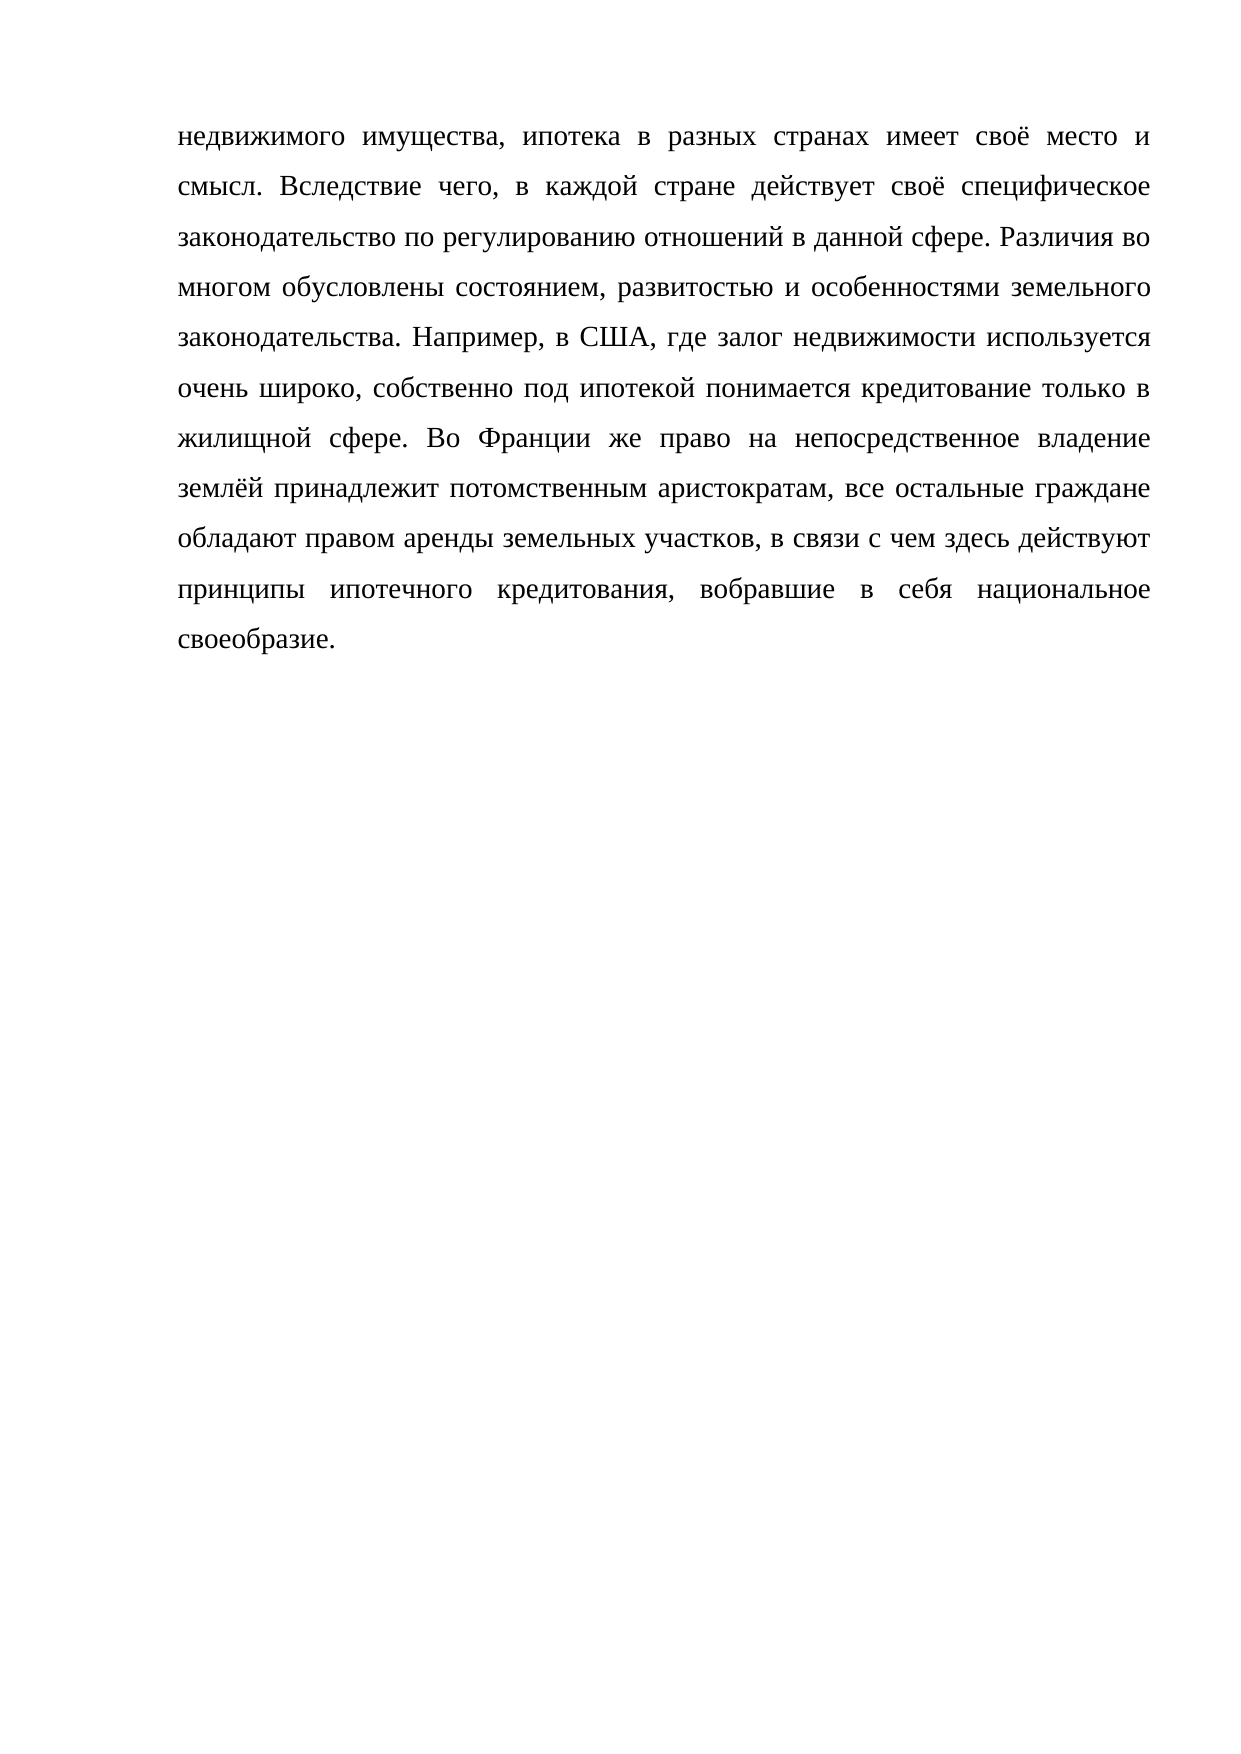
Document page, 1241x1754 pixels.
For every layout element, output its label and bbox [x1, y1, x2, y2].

text [177, 118, 1152, 655]
